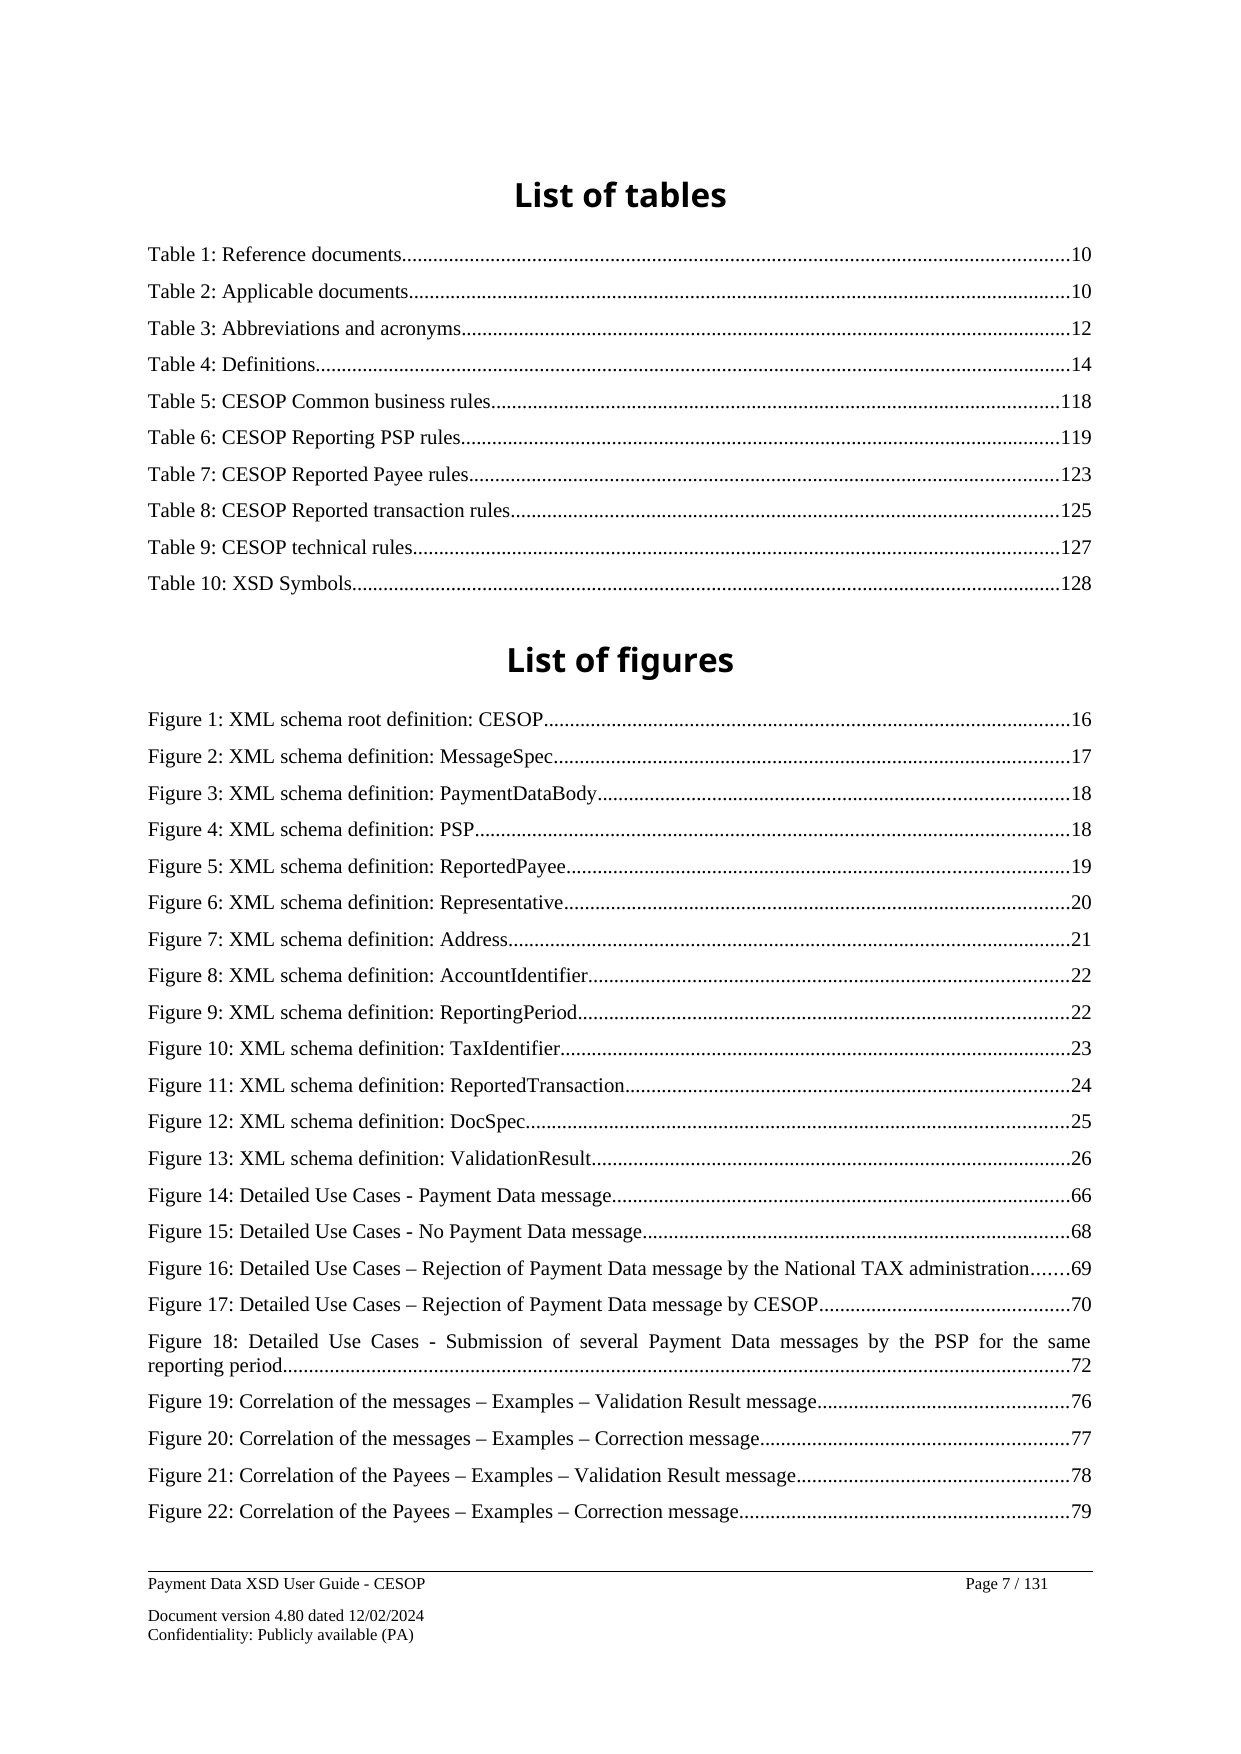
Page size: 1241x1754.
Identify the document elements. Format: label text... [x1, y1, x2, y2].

subtitle List of figures [148, 637, 1093, 682]
text Figure 22: Correlation of the Payees – Examples – Correction message 79 [148, 1499, 1093, 1523]
text Figure 20: Correlation of the messages – Examples – Correction message 77 [148, 1426, 1093, 1450]
text Figure 4: XML schema definition: PSP 18 [148, 817, 1093, 841]
text Table 7: CESOP Reported Payee rules 123 [148, 462, 1093, 486]
text Table 1: Reference documents 10 [148, 242, 1093, 266]
text Table 9: CESOP technical rules 127 [148, 535, 1093, 559]
text Figure 11: XML schema definition: ReportedTransaction 24 [148, 1073, 1093, 1097]
text Figure 21: Correlation of the Payees – Examples – Validation Result message 78 [148, 1463, 1093, 1487]
text Figure 2: XML schema definition: MessageSpec 17 [148, 744, 1093, 768]
text Table 2: Applicable documents 10 [148, 279, 1093, 303]
text Figure 6: XML schema definition: Representative 20 [148, 890, 1093, 914]
text Figure 15: Detailed Use Cases - No Payment Data message 68 [148, 1219, 1093, 1243]
text Table 5: CESOP Common business rules 118 [148, 388, 1093, 413]
text Figure 12: XML schema definition: DocSpec 25 [148, 1109, 1093, 1133]
text Figure 16: Detailed Use Cases – Rejection of Payment Data message by the National TAX administration 69 [148, 1256, 1093, 1280]
text Figure 14: Detailed Use Cases - Payment Data message 66 [148, 1183, 1093, 1207]
text Table 3: Abbreviations and acronyms 12 [148, 315, 1093, 339]
text Table 8: CESOP Reported transaction rules 125 [148, 498, 1093, 522]
text Figure 10: XML schema definition: TaxIdentifier 23 [148, 1036, 1093, 1060]
text Figure 1: XML schema root definition: CESOP 16 [148, 707, 1093, 731]
subtitle List of tables [148, 172, 1093, 217]
text Figure 8: XML schema definition: AccountIdentifier 22 [148, 963, 1093, 987]
text Figure 3: XML schema definition: PaymentDataBody 18 [148, 780, 1093, 804]
text Table 6: CESOP Reporting PSP rules 119 [148, 425, 1093, 449]
text Figure 13: XML schema definition: ValidationResult 26 [148, 1146, 1093, 1170]
text Figure 19: Correlation of the messages – Examples – Validation Result message 76 [148, 1389, 1093, 1413]
text Figure 17: Detailed Use Cases – Rejection of Payment Data message by CESOP 70 [148, 1292, 1093, 1316]
text Table 10: XSD Symbols 128 [148, 571, 1093, 595]
text Figure 9: XML schema definition: ReportingPeriod 22 [148, 1000, 1093, 1024]
text Figure 18: Detailed Use Cases - Submission of several Payment Data messages by the PSP for the same reporting period 72 [148, 1329, 1093, 1377]
text Figure 5: XML schema definition: ReportedPayee 19 [148, 853, 1093, 878]
text Figure 7: XML schema definition: Address 21 [148, 927, 1093, 951]
text Table 4: Definitions 14 [148, 352, 1093, 376]
